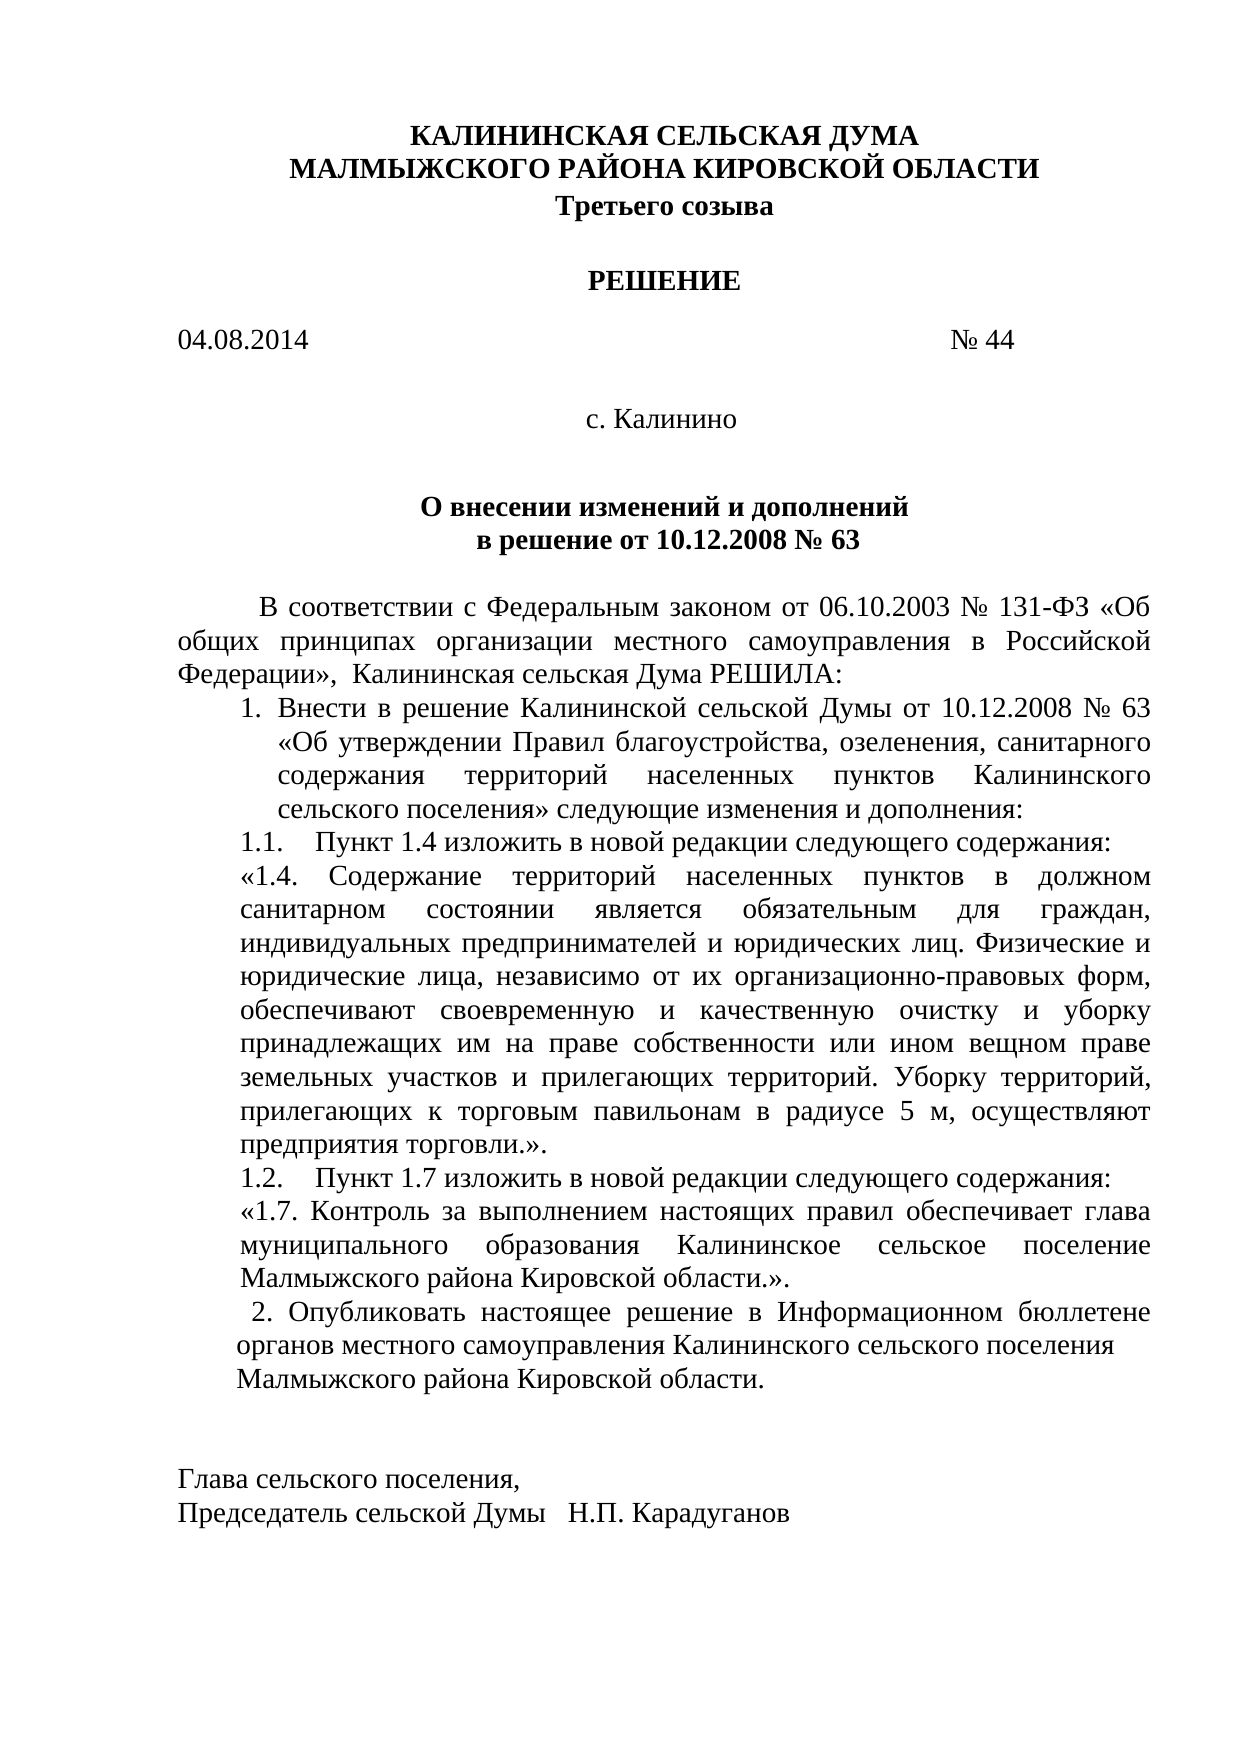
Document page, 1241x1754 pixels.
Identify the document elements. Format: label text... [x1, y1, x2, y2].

text МАЛМЫЖСКОГО РАЙОНА КИРОВСКОЙ ОБЛАСТИ [177, 152, 1152, 185]
list Пункт 1.7 изложить в новой редакции следующего содержания: [240, 1160, 1152, 1193]
text «1.7. Контроль за выполнением настоящих правил обеспечивает глава муниципального образования Калининское сельское поселение Малмыжского района Кировской области.». [240, 1193, 1152, 1294]
list Пункт 1.4 изложить в новой редакции следующего содержания: [240, 824, 1152, 858]
text 04.08.2014 № 44 [177, 322, 1152, 355]
text Глава сельского поселения, [177, 1462, 1152, 1495]
text в решение от 10.12.2008 № 63 [177, 522, 1152, 556]
text КАЛИНИНСКАЯ СЕЛЬСКАЯ ДУМА [177, 118, 1152, 152]
text «1.4. Содержание территорий населенных пунктов в должном санитарном состоянии является обязательным для граждан, индивидуальных предпринимателей и юридических лиц. Физические и юридические лица, независимо от их организационно-правовых форм, обеспечивают своевременную и качественную очистку и уборку принадлежащих им на праве собственности или ином вещном праве земельных участков и прилегающих территорий. Уборку территорий, прилегающих к торговым павильонам в радиусе 5 м, осуществляют предприятия торговли.». [240, 858, 1152, 1160]
text с. Калинино [177, 389, 1152, 439]
text РЕШЕНИЕ [177, 260, 1152, 298]
list Внести в решение Калининской сельской Думы от 10.12.2008 № 63 «Об утверждении Правил благоустройства, озеленения, санитарного содержания территорий населенных пунктов Калининского сельского поселения» следующие изменения и дополнения: [240, 690, 1152, 824]
text О внесении изменений и дополнений [177, 489, 1152, 522]
text В соответствии с Федеральным законом от 06.10.2003 № 131-ФЗ «Об общих принципах организации местного самоуправления в Российской Федерации», Калининская сельская Дума РЕШИЛА: [177, 589, 1152, 690]
text Третьего созыва [177, 185, 1152, 223]
text 2. Опубликовать настоящее решение в Информационном бюллетене органов местного самоуправления Калининского сельского поселения [236, 1294, 1152, 1361]
text Малмыжского района Кировской области. [236, 1361, 1152, 1394]
text Председатель сельской Думы Н.П. Карадуганов [177, 1495, 1152, 1529]
